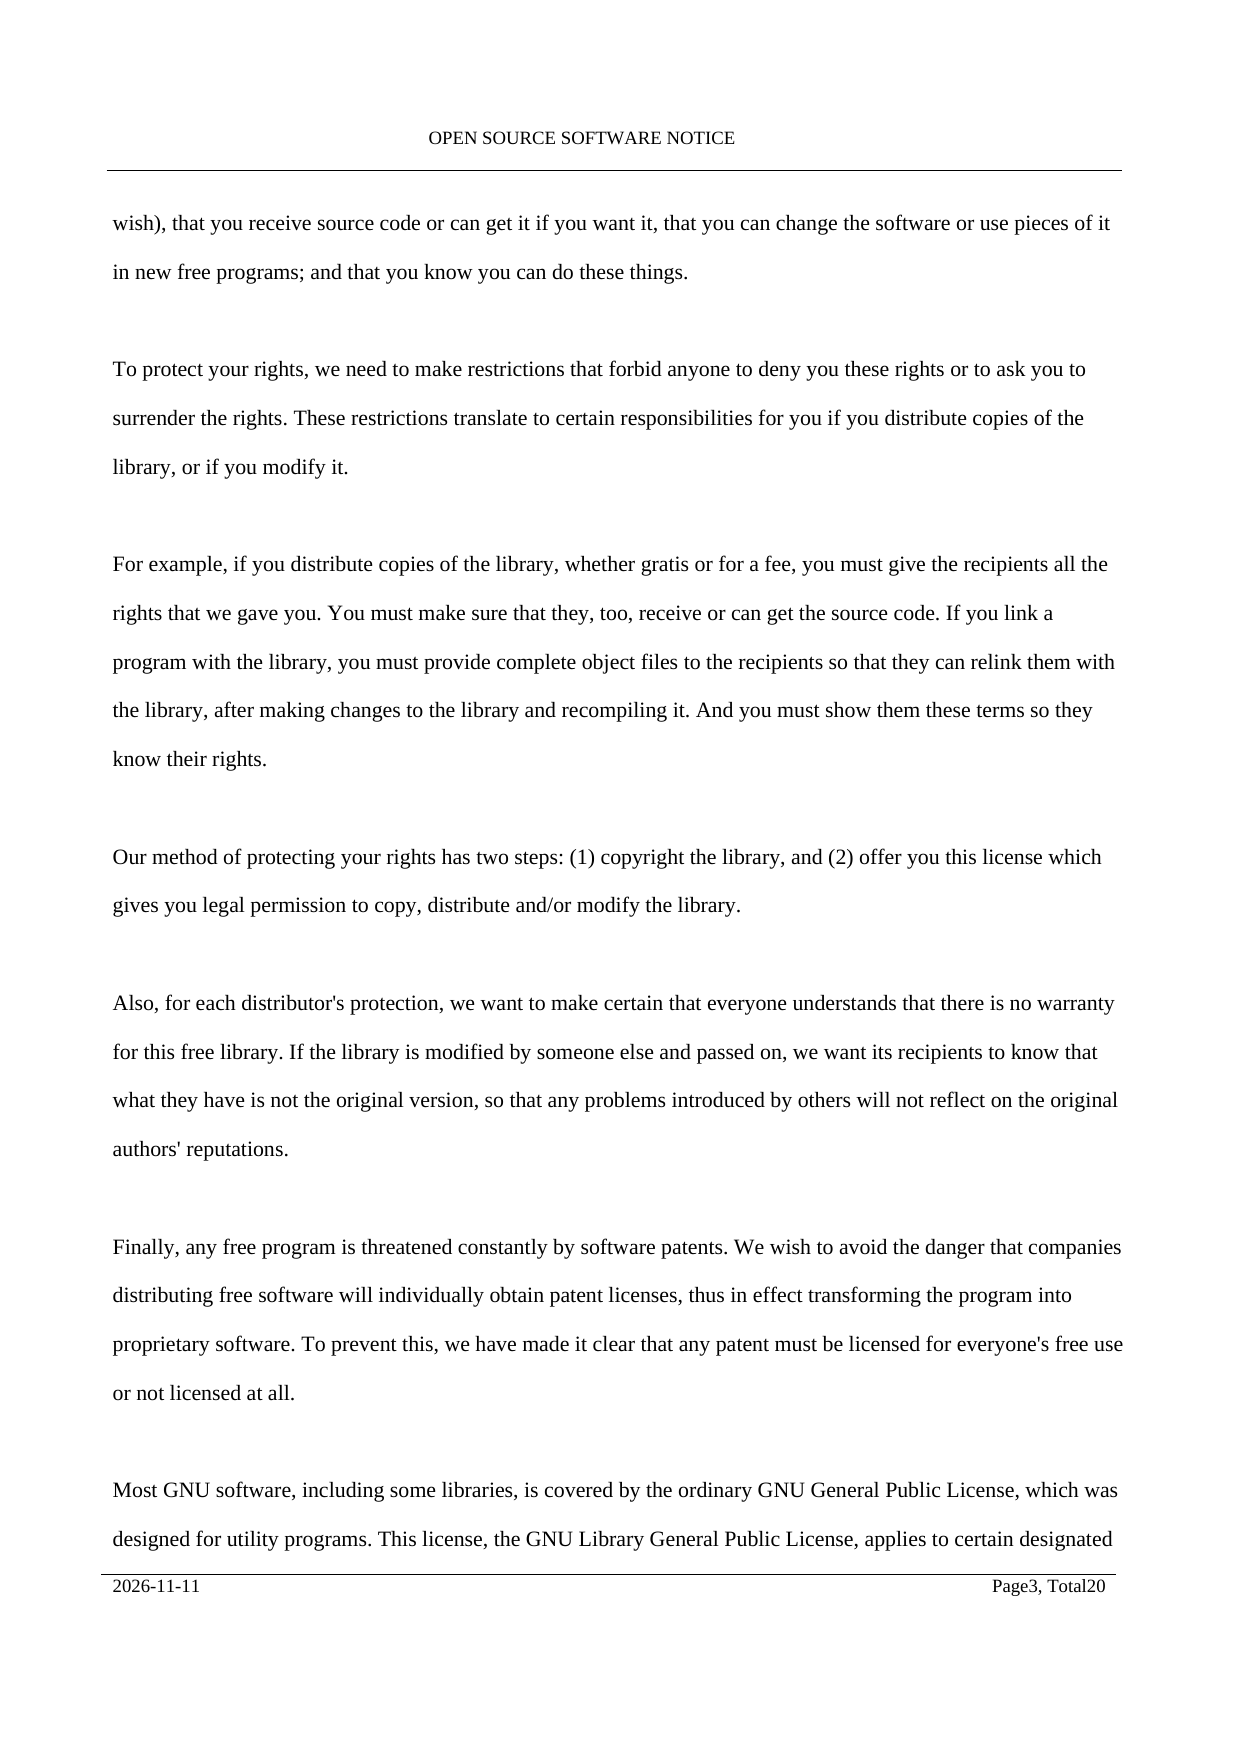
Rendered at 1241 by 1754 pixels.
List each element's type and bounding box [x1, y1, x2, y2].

text [112, 206, 1128, 1555]
